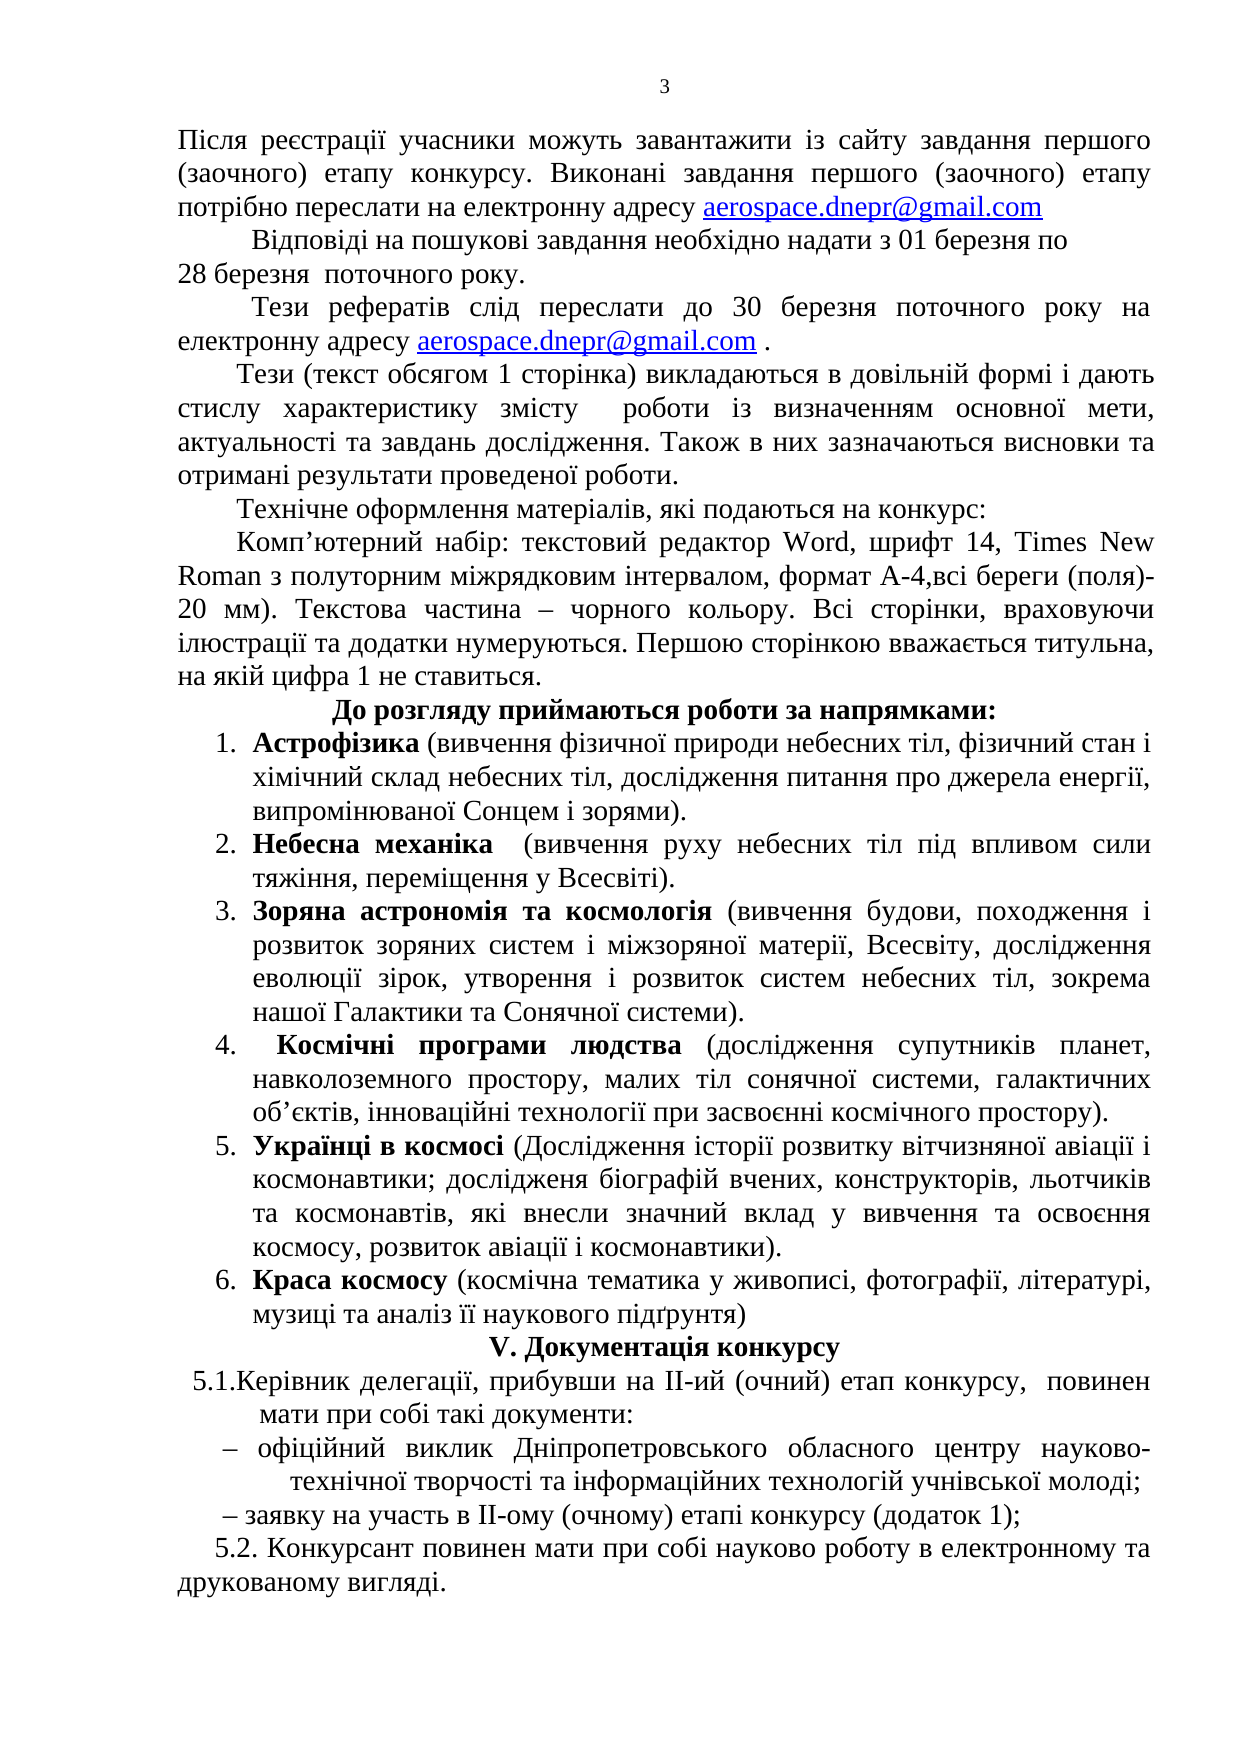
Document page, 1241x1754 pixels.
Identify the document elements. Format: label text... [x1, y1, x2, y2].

text 28 березня поточного року. [177, 256, 1152, 289]
text V. Документація конкурсу [224, 1329, 1105, 1363]
text Комп’ютерний набір: текстовий редактор Word, шрифт 14, Times New Roman з полуторним міжрядковим інтервалом, формат А-4,всі береги (поля)-20 мм). Текстова частина – чорного кольору. Всі сторінки, враховуючи ілюстрації та додатки нумеруються. Першою сторінкою вважається титульна, на якій цифра 1 не ставиться. [177, 524, 1156, 692]
list Небесна механіка (вивчення руху небесних тіл під впливом сили тяжіння, переміщення у Всесвіті). [215, 826, 1152, 893]
list – заявку на участь в ІІ-ому (очному) етапі конкурсу (додаток 1); [223, 1497, 1152, 1531]
list – офіційний виклик Дніпропетровського обласного центру науково-технічної творчості та інформаційних технологій учнівської молоді; [223, 1430, 1152, 1497]
text Після реєстрації учасники можуть завантажити із сайту завдання першого (заочного) етапу конкурсу. Виконані завдання першого (заочного) етапу потрібно переслати на електронну адресу aerospace.dnepr@gmail.com [177, 122, 1152, 222]
text Тези (текст обсягом 1 сторінка) викладаються в довільній формі і дають стислу характеристику змісту роботи із визначенням основної мети, актуальності та завдань дослідження. Також в них зазначаються висновки та отримані результати проведеної роботи. [177, 357, 1156, 491]
text Тези рефератів слід переслати до 30 березня поточного року на електронну адресу aerospace.dnepr@gmail.com . [177, 289, 1152, 357]
text До розгляду приймаються роботи за напрямками: [177, 692, 1152, 726]
list Українці в космосі (Дослiдження iсторiї розвитку вiтчизняної авiацiї i космонавтики; дослiдженя бiографiй вчених, конструкторiв, льотчикiв та космонавтiв, якi внесли значний вклад у вивчення та освоєння космосу, розвиток авiацiї i космонавтики). [215, 1128, 1152, 1262]
list Краса космосу (космічна тематика у живописі, фотографії, літературі, музиці та аналіз її наукового підґрунтя) [215, 1262, 1152, 1329]
text Відповіді на пошукові завдання необхідно надати з 01 березня по [177, 222, 1152, 256]
text Технічне оформлення матеріалів, які подаються на конкурс: [177, 491, 1156, 524]
list Зоряна астрономія та космологія (вивчення будови, походження і розвиток зоряних систем і міжзоряної матерії, Всесвіту, дослідження еволюції зірок, утворення і розвиток систем небесних тіл, зокрема нашої Галактики та Сонячної системи). [215, 893, 1152, 1027]
list Космічні програми людства (дослідження супутників планет, навколоземного простору, малих тіл сонячної системи, галактичних об’єктів, інноваційні технології при засвоєнні космічного простору). [215, 1027, 1152, 1128]
text 5.2. Конкурсант повинен мати при собі науково роботу в електронному та друкованому вигляді. [177, 1531, 1152, 1598]
list Астрофізика (вивчення фізичної природи небесних тіл, фізичний стан і хімічний склад небесних тіл, дослідження питання про джерела енергії, випромінюваної Сонцем і зорями). [215, 726, 1152, 826]
text 5.1.Керівник делегації, прибувши на ІІ-ий (очний) етап конкурсу, повинен мати при собі такі документи: [192, 1363, 1152, 1430]
